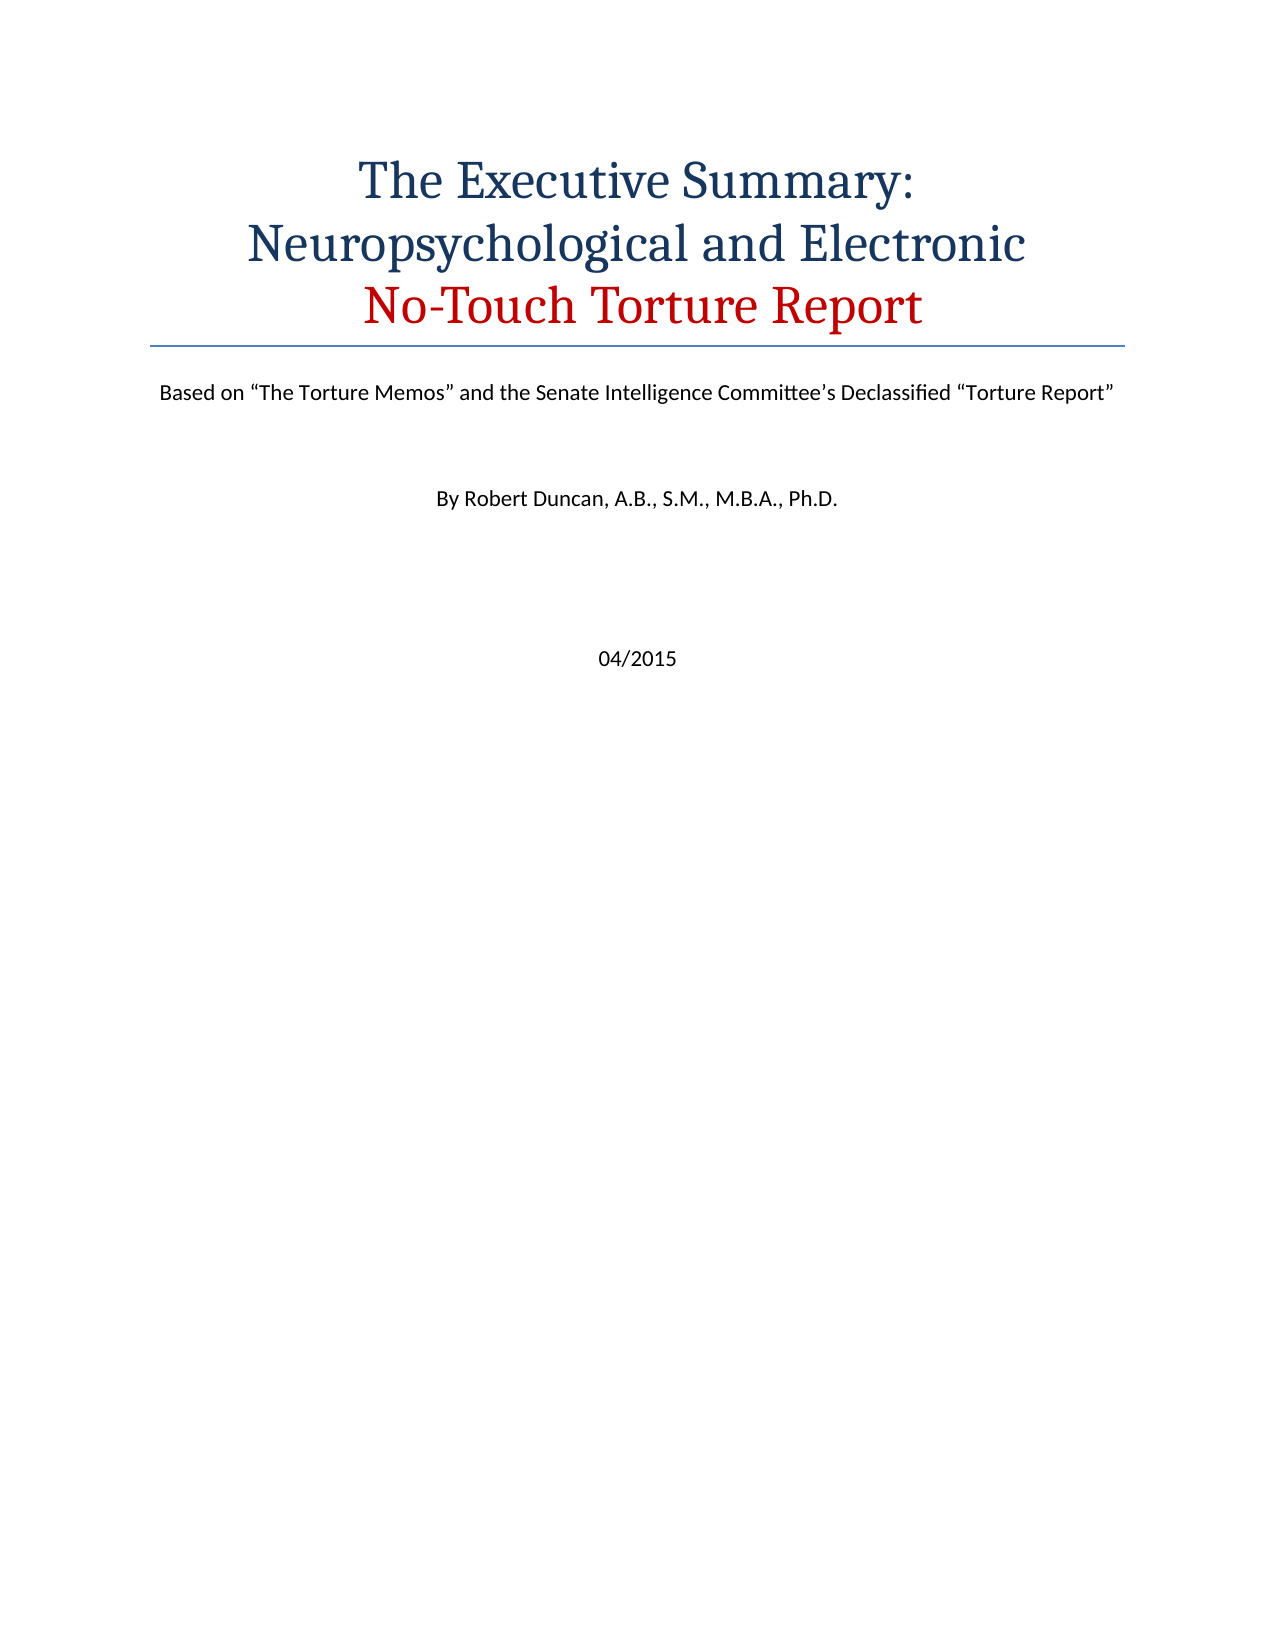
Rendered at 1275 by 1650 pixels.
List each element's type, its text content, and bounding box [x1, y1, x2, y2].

text By Robert Duncan, A.B., S.M., M.B.A., Ph.D. [150, 484, 1125, 513]
text 04/2015 [150, 644, 1125, 672]
text Based on “The Torture Memos” and the Senate Intelligence Committee’s Declassified “Torture Report” [150, 378, 1125, 407]
title No-Touch Torture Report [150, 274, 1125, 345]
title Neuropsychological and Electronic [150, 212, 1125, 274]
title The Executive Summary: [150, 150, 1125, 212]
